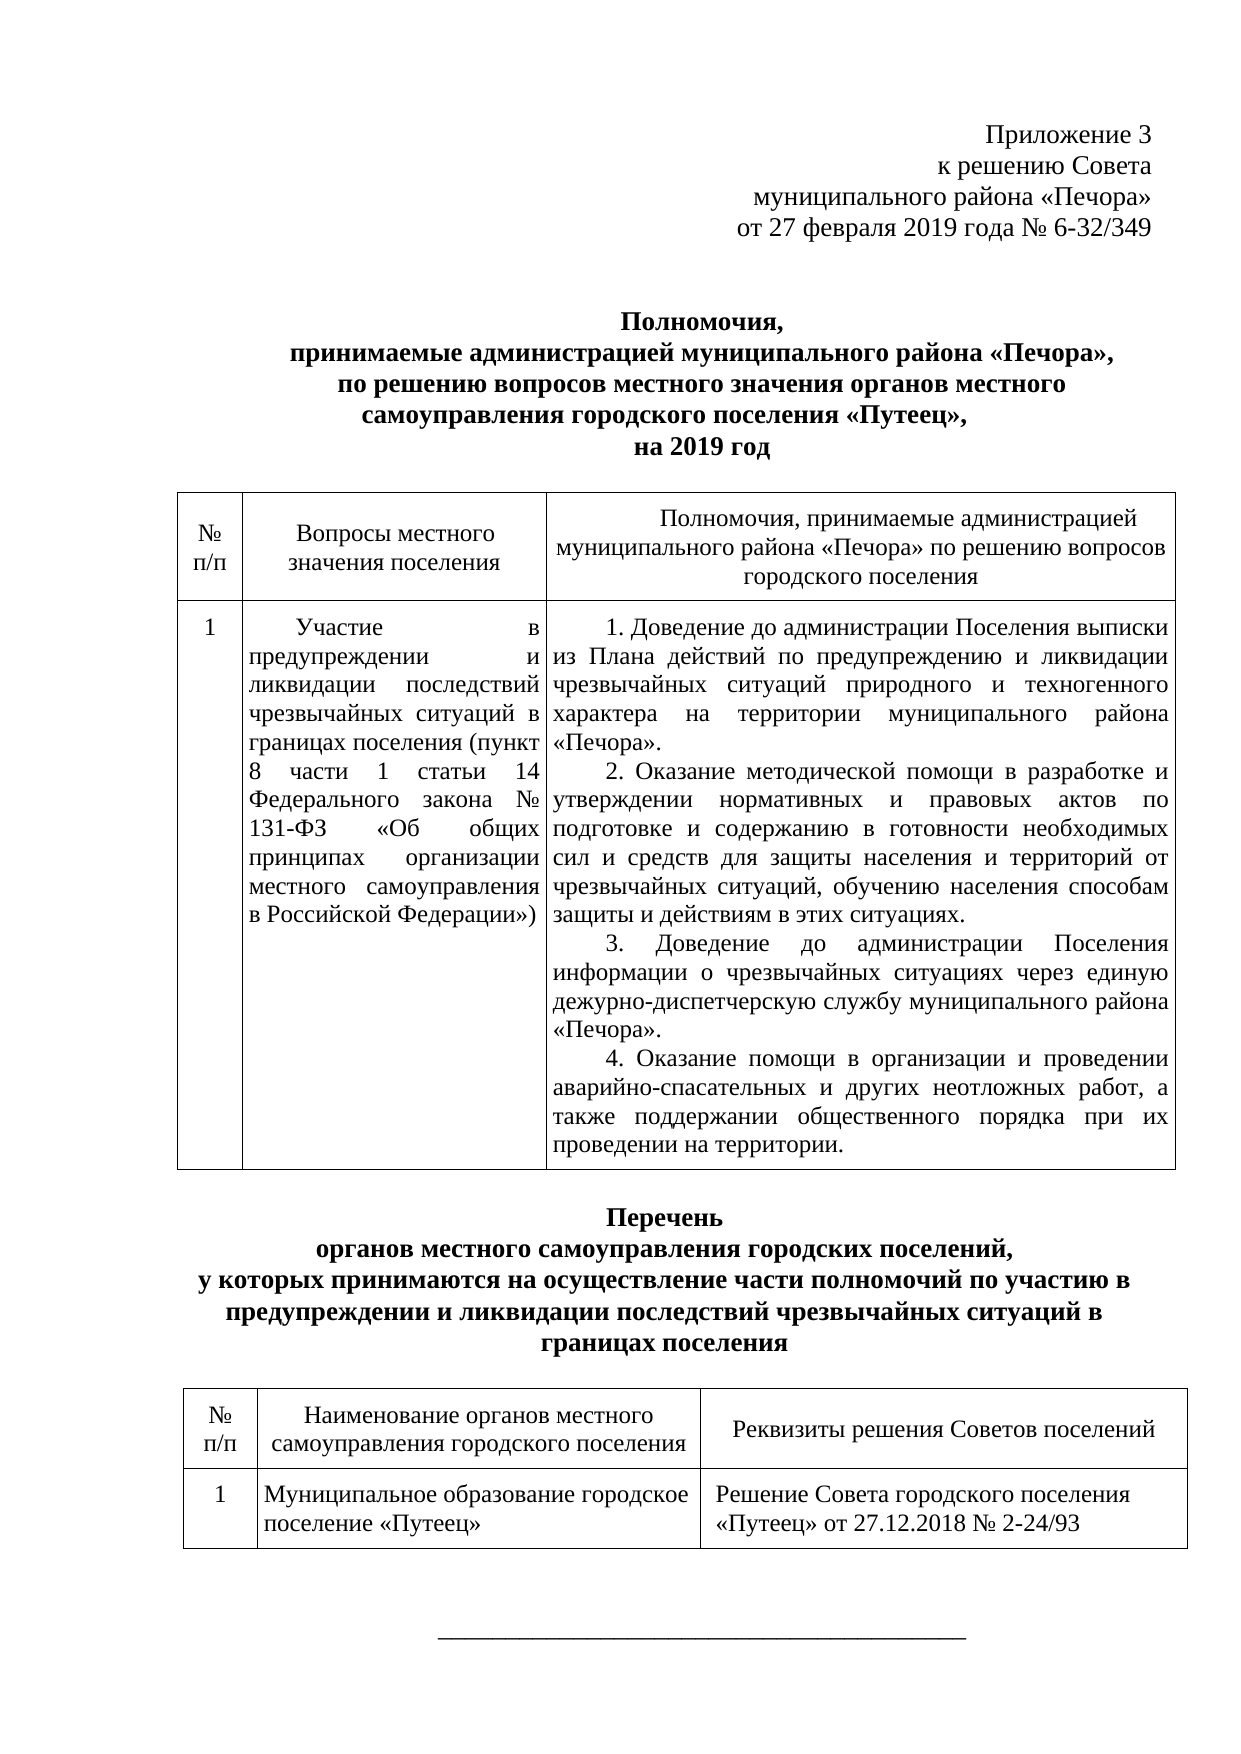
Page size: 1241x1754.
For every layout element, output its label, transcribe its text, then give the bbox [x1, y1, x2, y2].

text муниципального района «Печора» [177, 180, 1152, 212]
text к решению Совета [177, 149, 1152, 180]
text Полномочия, [177, 305, 1152, 336]
table_header № п/п [178, 493, 242, 600]
table_cell Решение Совета городского поселения «Путеец» от 27.12.2018 № 2-24/93 [701, 1469, 1187, 1548]
table_cell 1 [184, 1469, 257, 1548]
text органов местного самоуправления городских поселений, [177, 1232, 1152, 1263]
table_cell Участие в предупреждении и ликвидации последствий чрезвычайных ситуаций в границах поселения (пункт 8 части 1 статьи 14 Федерального закона № 131-ФЗ «Об общих принципах организации местного самоуправления в Российской Федерации») [243, 601, 546, 1169]
table_cell 1. Доведение до администрации Поселения выписки из Плана действий по предупреждению и ликвидации чрезвычайных ситуаций природного и техногенного характера на территории муниципального района «Печора». 2. Оказание методической помощи в разработке и утверждении нормативных и правовых актов по подготовке и содержанию в готовности необходимых сил и средств для защиты населения и территорий от чрезвычайных ситуаций, обучению населения способам защиты и действиям в этих ситуациях. 3. Доведение до администрации Поселения информации о чрезвычайных ситуациях через единую дежурно-диспетчерскую службу муниципального района «Печора». 4. Оказание помощи в организации и проведении аварийно-спасательных и других неотложных работ, а также поддержании общественного порядка при их проведении на территории. [547, 601, 1175, 1169]
table_cell 1 [178, 601, 242, 1169]
text на 2019 год [177, 429, 1152, 461]
text принимаемые администрацией муниципального района «Печора», [177, 336, 1152, 367]
table_header Полномочия, принимаемые администрацией муниципального района «Печора» по решению вопросов городского поселения [547, 493, 1175, 600]
text _______________________________________ [177, 1611, 1152, 1642]
text Приложение 3 [177, 118, 1152, 149]
table_header Наименование органов местного самоуправления городского поселения [258, 1389, 700, 1468]
text от 27 февраля 2019 года № 6-32/349 [177, 212, 1152, 243]
text Перечень [177, 1201, 1152, 1232]
table_header № п/п [184, 1389, 257, 1468]
text у которых принимаются на осуществление части полномочий по участию в предупреждении и ликвидации последствий чрезвычайных ситуаций в границах поселения [177, 1263, 1152, 1357]
table_header Реквизиты решения Советов поселений [701, 1389, 1187, 1468]
table_cell Муниципальное образование городское поселение «Путеец» [258, 1469, 700, 1548]
table_header Вопросы местного значения поселения [243, 493, 546, 600]
text по решению вопросов местного значения органов местного самоуправления городского поселения «Путеец», [177, 367, 1152, 429]
